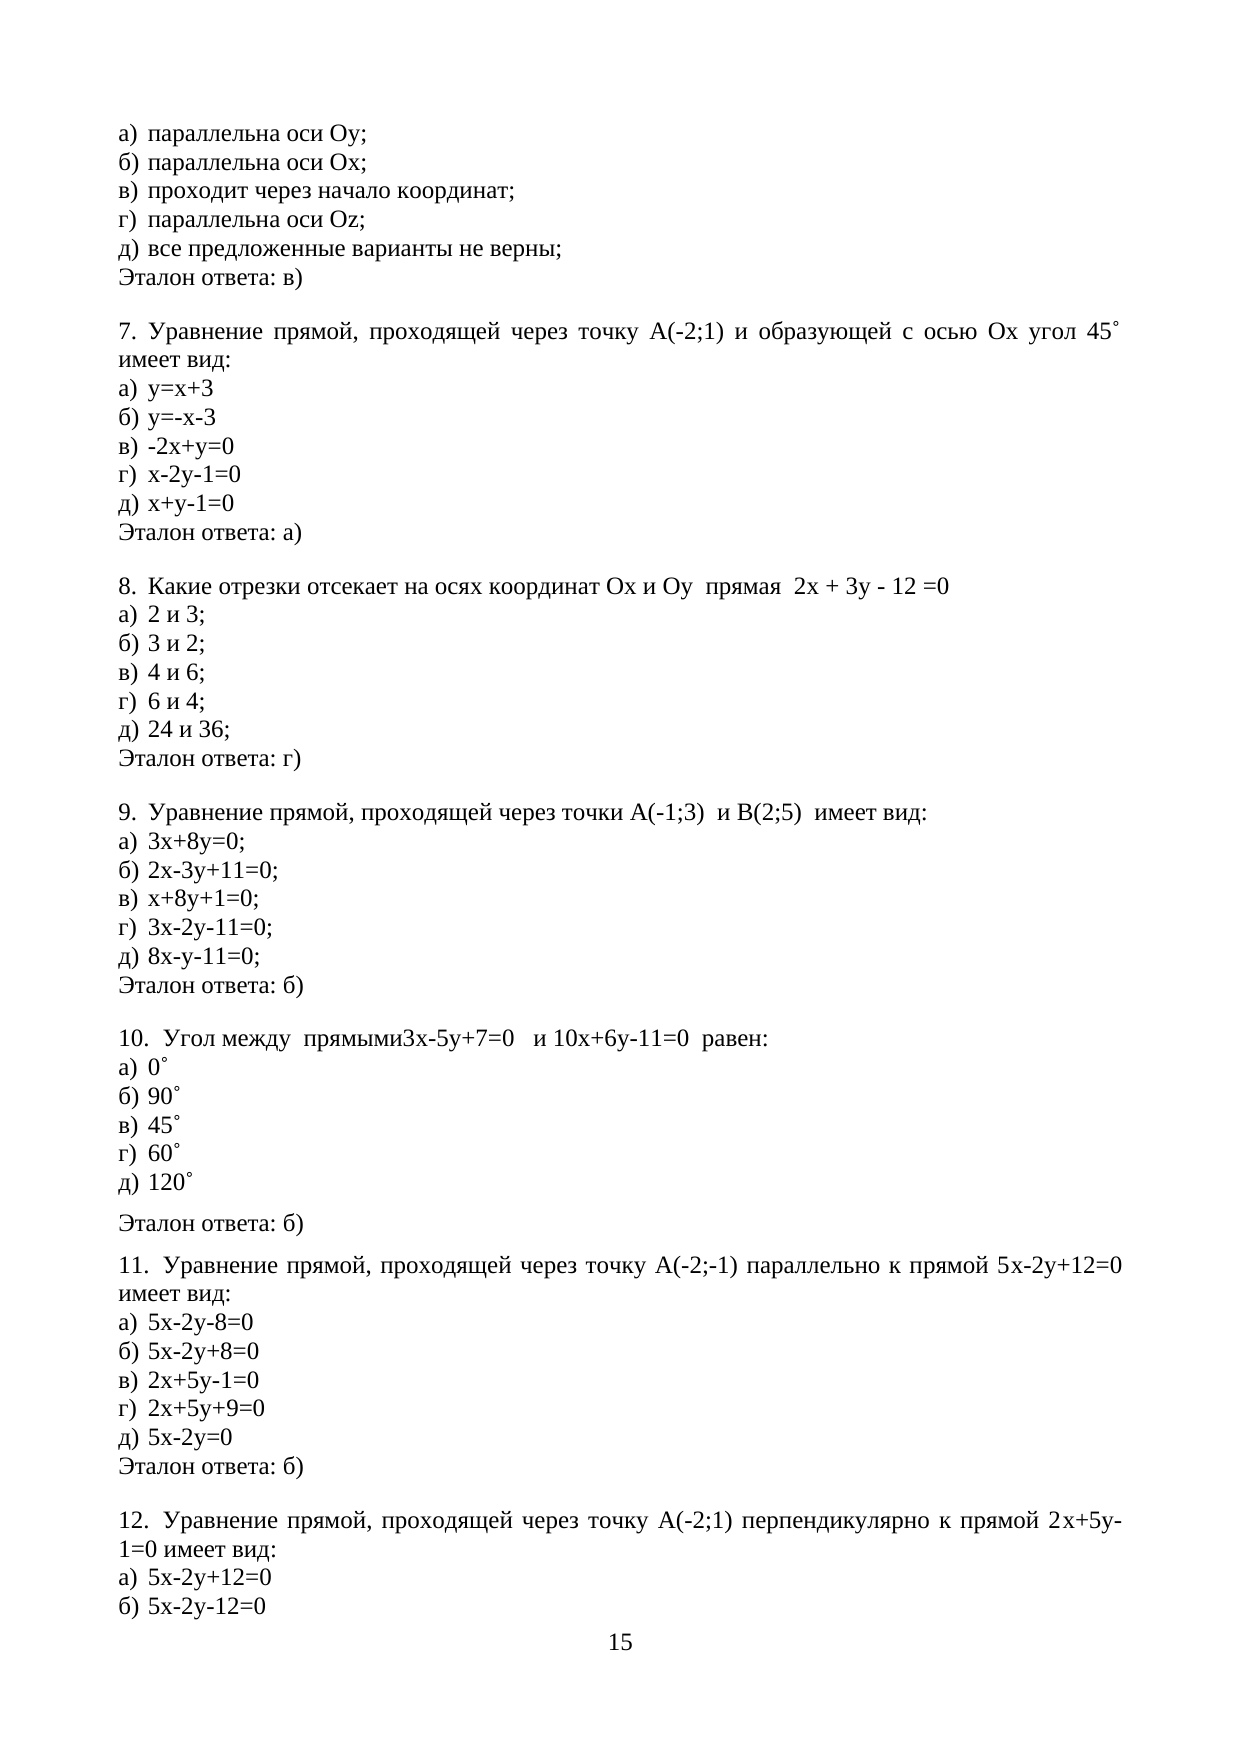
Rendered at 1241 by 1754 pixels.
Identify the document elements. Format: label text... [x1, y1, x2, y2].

list x+y-1=0 [118, 488, 1122, 517]
list 5x-2y+12=0 [118, 1562, 1122, 1591]
list все предложенные варианты не верны; [118, 233, 1122, 262]
list 0˚ [118, 1052, 1122, 1081]
list 8x-y-11=0; [118, 941, 1122, 970]
list 90˚ [118, 1081, 1122, 1110]
list 2x+5y-1=0 [118, 1365, 1122, 1393]
list y=-x-3 [118, 402, 1122, 431]
list 2x+5y+9=0 [118, 1393, 1122, 1422]
list 45˚ [118, 1110, 1122, 1138]
list 5x-2y=0 [118, 1422, 1122, 1451]
list Уравнение прямой, проходящей через точки А(-1;3) и В(2;5) имеет вид: [118, 797, 1122, 826]
list -2x+y=0 [118, 431, 1122, 459]
list проходит через начало координат; [118, 176, 1122, 204]
list Уравнение прямой, проходящей через точку А(-2;-1) параллельно к прямой 5x-2y+12=0 имеет вид: [118, 1250, 1122, 1307]
list 120˚ [118, 1167, 1122, 1196]
list 5x-2y-8=0 [118, 1307, 1122, 1336]
list 60˚ [118, 1138, 1122, 1167]
list 2 и 3; [118, 599, 1122, 628]
list x+8y+1=0; [118, 883, 1122, 912]
list 5x-2y+8=0 [118, 1336, 1122, 1365]
text Эталон ответа: в) [118, 262, 1122, 291]
list x-2y-1=0 [118, 459, 1122, 488]
text Эталон ответа: а) [118, 517, 1122, 546]
list 2x-3y+11=0; [118, 855, 1122, 883]
list параллельна оси Ох; [118, 147, 1122, 176]
list 3 и 2; [118, 628, 1122, 657]
text Эталон ответа: г) [118, 743, 1122, 772]
list параллельна оси Оz; [118, 204, 1122, 233]
text Эталон ответа: б) [118, 970, 1122, 998]
list Эталон ответа: б) [118, 1208, 1122, 1237]
list Угол между прямыми3x-5y+7=0 и 10x+6y-11=0 равен: [118, 1023, 1122, 1052]
text Эталон ответа: б) [118, 1451, 1122, 1480]
list 4 и 6; [118, 657, 1122, 686]
list y=x+3 [118, 373, 1122, 402]
list 6 и 4; [118, 686, 1122, 714]
list Уравнение прямой, проходящей через точку А(-2;1) перпендикулярно к прямой 2x+5y-1=0 имеет вид: [118, 1505, 1122, 1562]
list 24 и 36; [118, 714, 1122, 743]
list 5x-2y-12=0 [118, 1591, 1122, 1620]
list Какие отрезки отсекает на осях координат Ох и Оу прямая 2x + 3y - 12 =0 [118, 571, 1122, 599]
list параллельна оси Оу; [118, 118, 1122, 147]
list Уравнение прямой, проходящей через точку А(-2;1) и образующей с осью Ох угол 45˚ имеет вид: [118, 316, 1122, 373]
list 3x+8y=0; [118, 826, 1122, 855]
list 3x-2y-11=0; [118, 912, 1122, 941]
